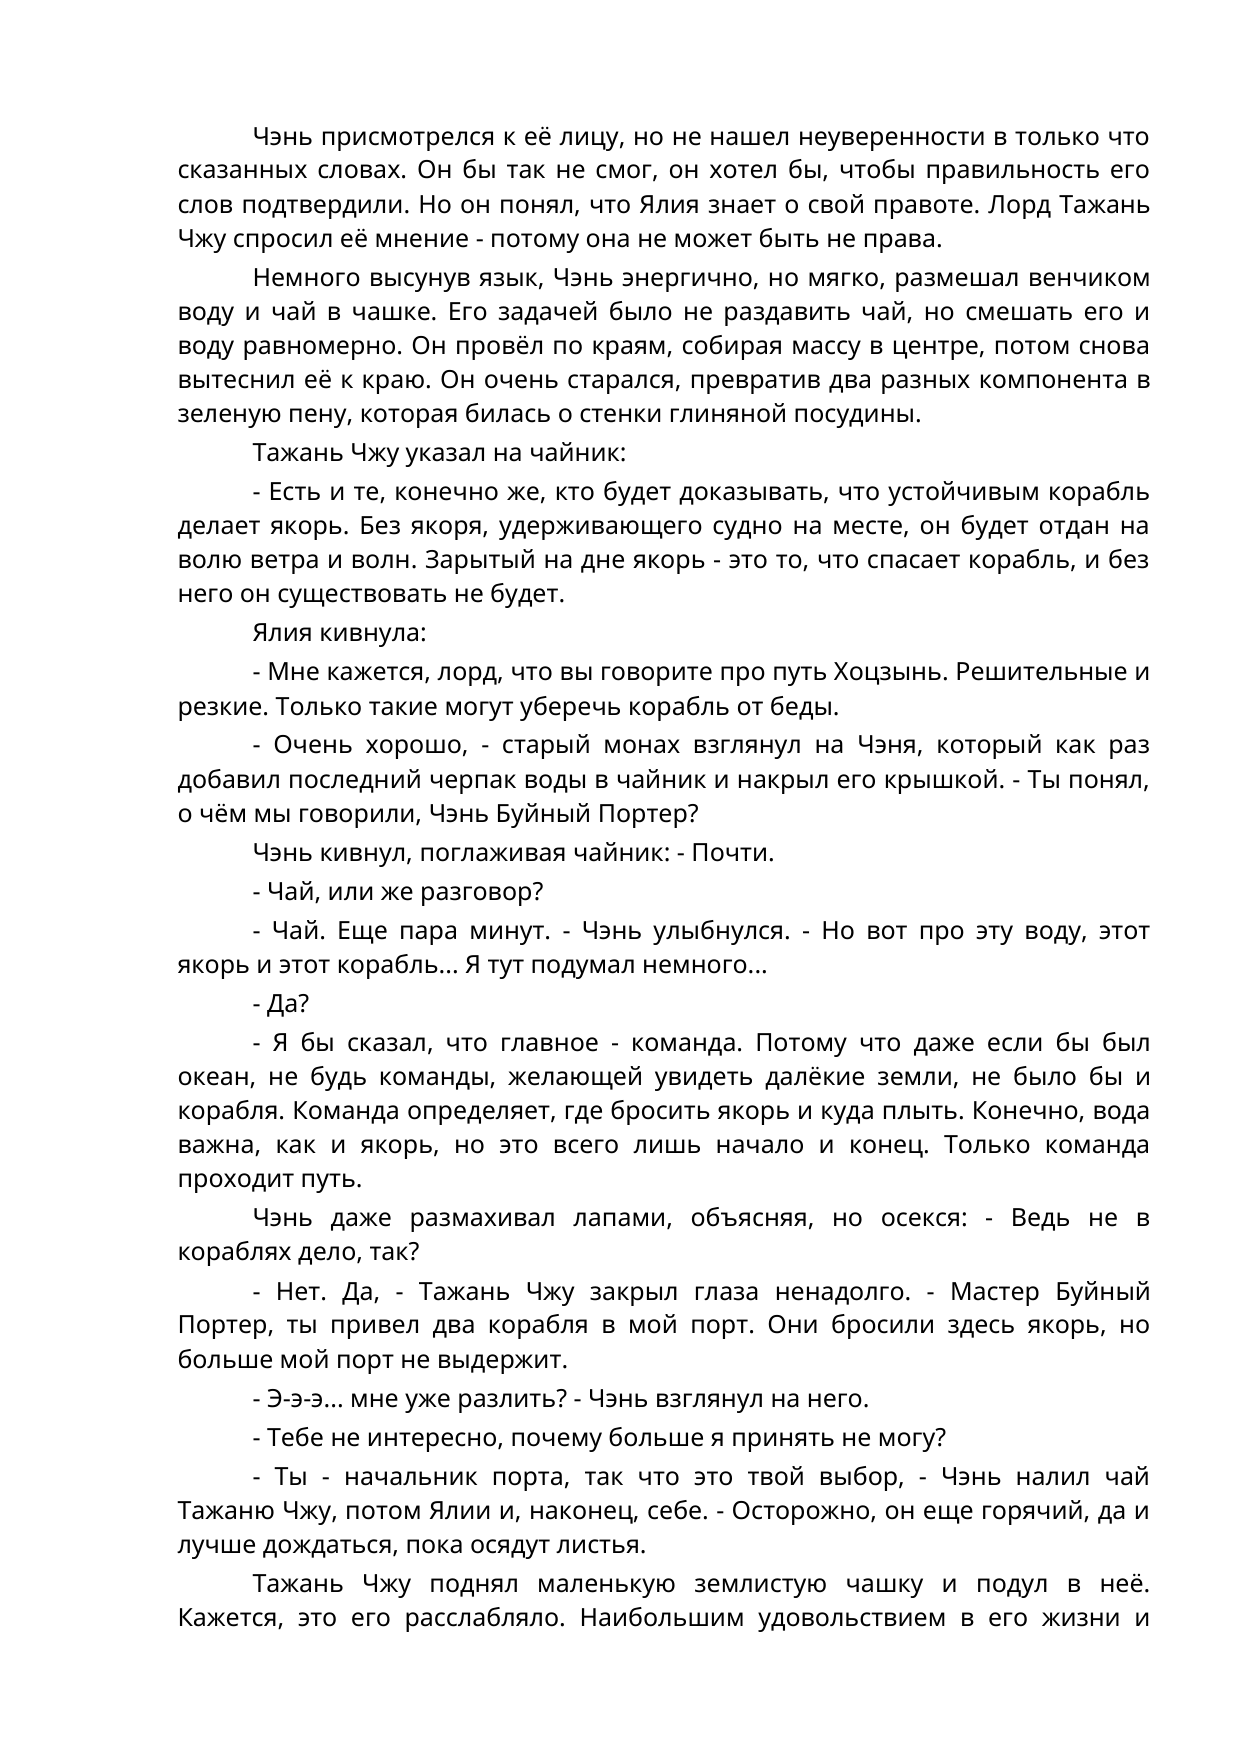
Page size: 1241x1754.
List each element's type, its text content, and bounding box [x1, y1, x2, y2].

text Ялия кивнула: [177, 615, 1152, 649]
text - Ты - начальник порта, так что это твой выбор, - Чэнь налил чай Тажаню Чжу, потом Ялии и, наконец, себе. - Осторожно, он еще горячий, да и лучше дождаться, пока осядут листья. [177, 1458, 1152, 1561]
text - Нет. Да, - Тажань Чжу закрыл глаза ненадолго. - Мастер Буйный Портер, ты привел два корабля в мой порт. Они бросили здесь якорь, но больше мой порт не выдержит. [177, 1273, 1152, 1375]
text Немного высунув язык, Чэнь энергично, но мягко, размешал венчиком воду и чай в чашке. Его задачей было не раздавить чай, но смешать его и воду равномерно. Он провёл по краям, собирая массу в центре, потом снова вытеснил её к краю. Он очень старался, превратив два разных компонента в зеленую пену, которая билась о стенки глиняной посудины. [177, 259, 1152, 430]
text - Чай, или же разговор? [177, 873, 1152, 907]
text Чэнь даже размахивал лапами, объясняя, но осекся: - Ведь не в кораблях дело, так? [177, 1200, 1152, 1268]
text Тажань Чжу указал на чайник: [177, 435, 1152, 469]
text - Мне кажется, лорд, что вы говорите про путь Хоцзынь. Решительные и резкие. Только такие могут уберечь корабль от беды. [177, 654, 1152, 722]
text - Очень хорошо, - старый монах взглянул на Чэня, который как раз добавил последний черпак воды в чайник и накрыл его крышкой. - Ты понял, о чём мы говорили, Чэнь Буйный Портер? [177, 727, 1152, 829]
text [177, 1566, 1152, 1634]
text - Да? [177, 986, 1152, 1020]
text Чэнь кивнул, поглаживая чайник: - Почти. [177, 834, 1152, 868]
text - Есть и те, конечно же, кто будет доказывать, что устойчивым корабль делает якорь. Без якоря, удерживающего судно на месте, он будет отдан на волю ветра и волн. Зарытый на дне якорь - это то, что спасает корабль, и без него он существовать не будет. [177, 474, 1152, 610]
text - Тебе не интересно, почему больше я принять не могу? [177, 1419, 1152, 1453]
text - Э-э-э... мне уже разлить? - Чэнь взглянул на него. [177, 1380, 1152, 1414]
text - Чай. Еще пара минут. - Чэнь улыбнулся. - Но вот про эту воду, этот якорь и этот корабль... Я тут подумал немного... [177, 912, 1152, 981]
text Чэнь присмотрелся к её лицу, но не нашел неуверенности в только что сказанных словах. Он бы так не смог, он хотел бы, чтобы правильность его слов подтвердили. Но он понял, что Ялия знает о свой правоте. Лорд Тажань Чжу спросил её мнение - потому она не может быть не права. [177, 118, 1152, 254]
text - Я бы сказал, что главное - команда. Потому что даже если бы был океан, не будь команды, желающей увидеть далёкие земли, не было бы и корабля. Команда определяет, где бросить якорь и куда плыть. Конечно, вода важна, как и якорь, но это всего лишь начало и конец. Только команда проходит путь. [177, 1025, 1152, 1195]
